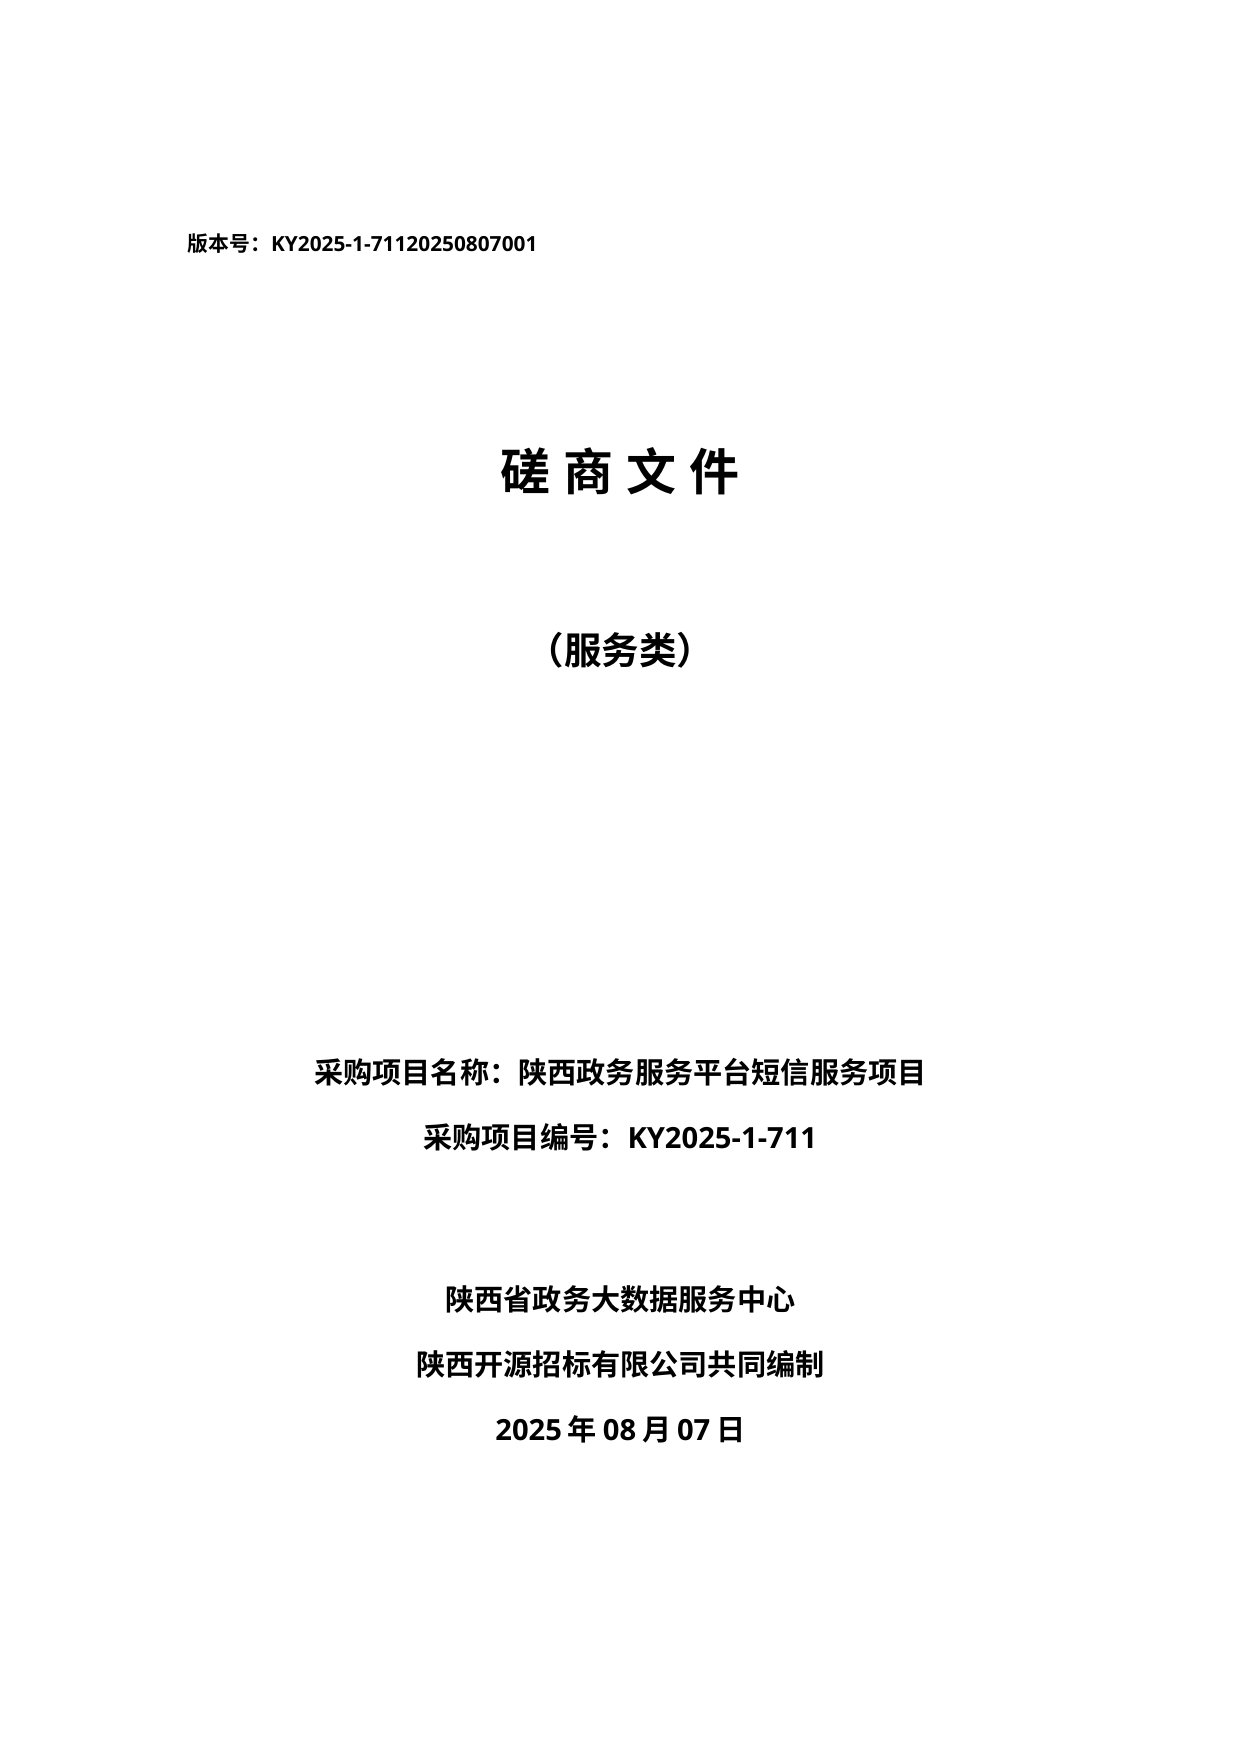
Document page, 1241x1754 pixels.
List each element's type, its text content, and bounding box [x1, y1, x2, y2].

text （服务类） [187, 617, 1053, 1039]
text 版本号：KY2025-1-71120250807001 [187, 227, 1053, 422]
text 采购项目编号：KY2025-1-711 [187, 1104, 1053, 1267]
text 陕西开源招标有限公司共同编制 [187, 1332, 1053, 1397]
text 磋 商 文 件 [187, 422, 1053, 617]
text 2025年08月07日 [187, 1397, 1053, 1462]
text 采购项目名称：陕西政务服务平台短信服务项目 [187, 1039, 1053, 1104]
text 陕西省政务大数据服务中心 [187, 1267, 1053, 1332]
